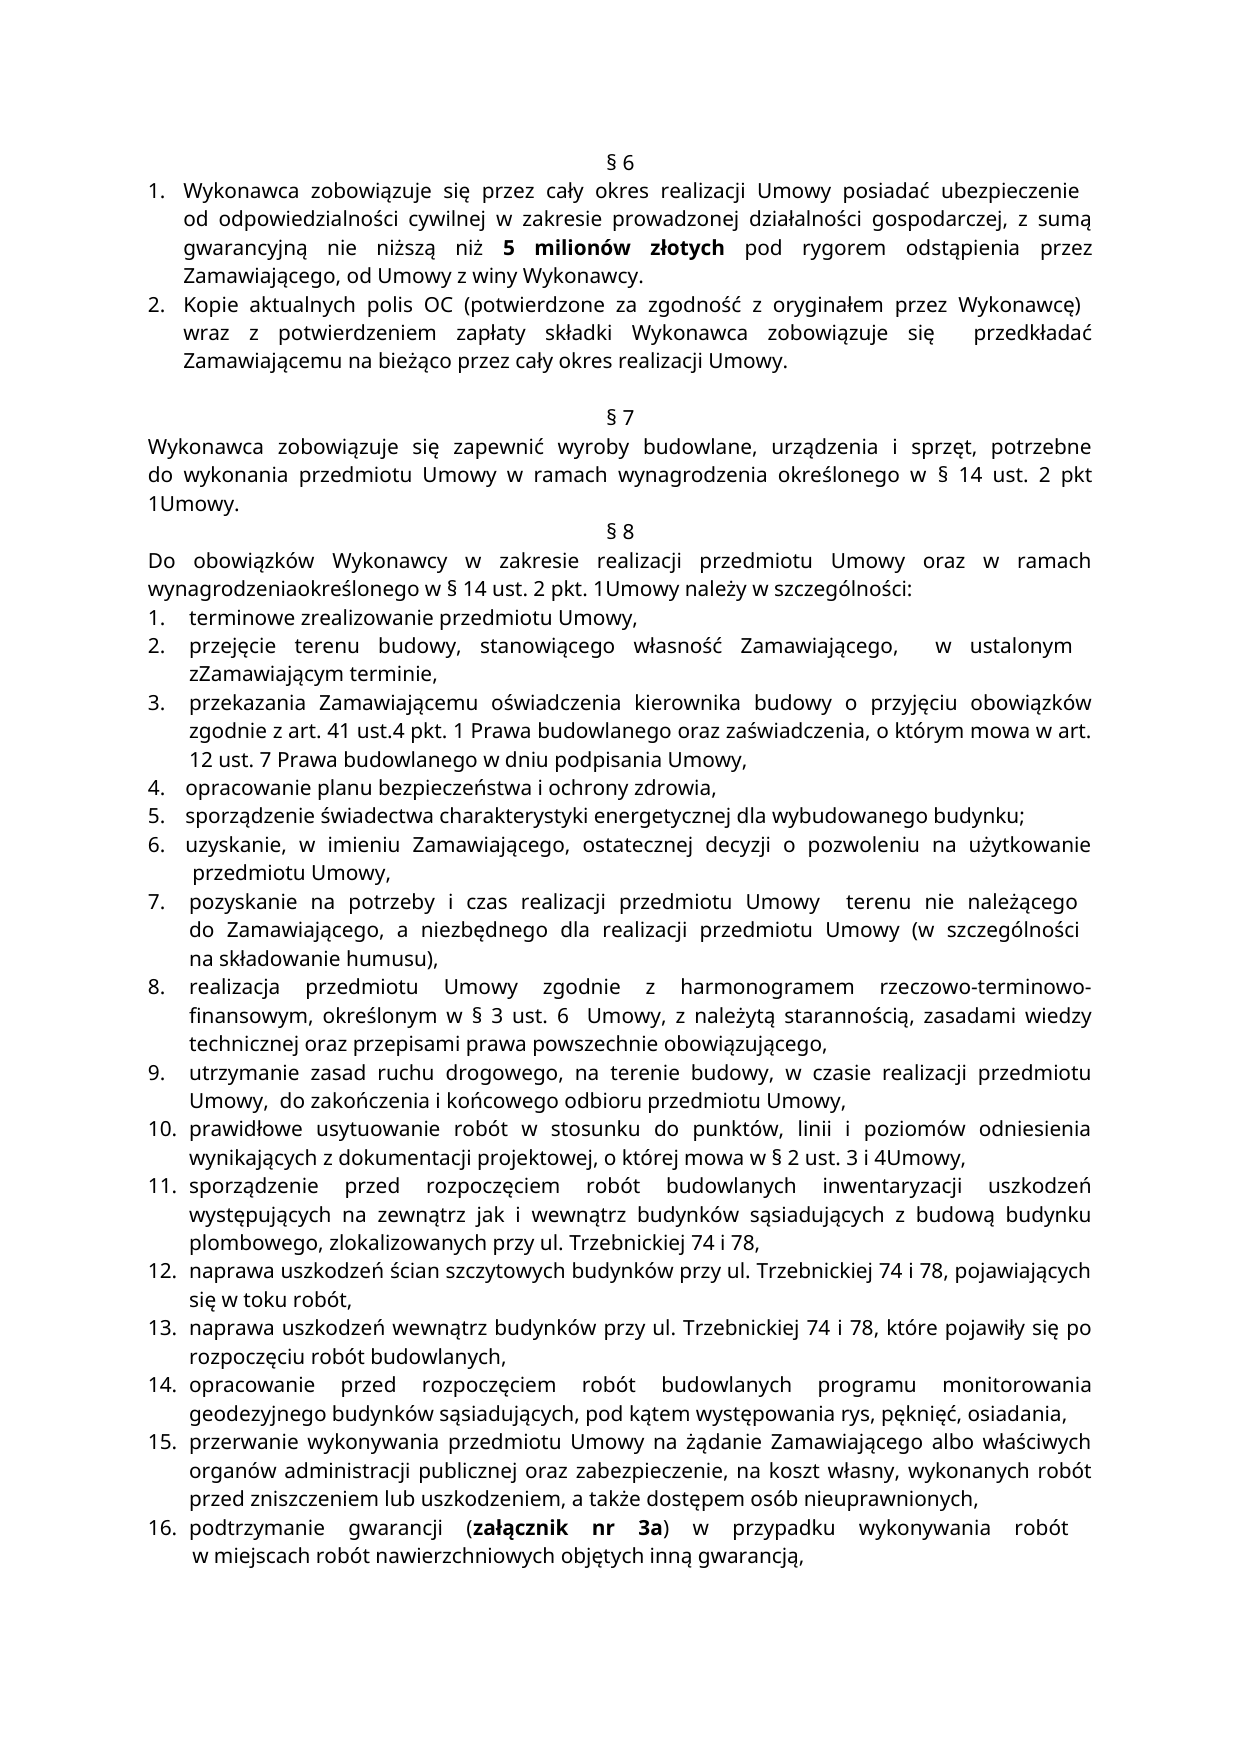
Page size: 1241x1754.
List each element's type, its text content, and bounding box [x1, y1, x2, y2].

list przekazania Zamawiającemu oświadczenia kierownika budowy o przyjęciu obowiązków zgodnie z art. 41 ust.4 pkt. 1 Prawa budowlanego oraz zaświadczenia, o którym mowa w art. 12 ust. 7 Prawa budowlanego w dniu podpisania Umowy, [148, 688, 1093, 773]
list przerwanie wykonywania przedmiotu Umowy na żądanie Zamawiającego albo właściwych organów administracji publicznej oraz zabezpieczenie, na koszt własny, wykonanych robót przed zniszczeniem lub uszkodzeniem, a także dostępem osób nieuprawnionych, [148, 1427, 1093, 1513]
list podtrzymanie gwarancji (załącznik nr 3a) w przypadku wykonywania robót w miejscach robót nawierzchniowych objętych inną gwarancją, [148, 1513, 1093, 1569]
list uzyskanie, w imieniu Zamawiającego, ostatecznej decyzji o pozwoleniu na użytkowanie przedmiotu Umowy, [148, 830, 1093, 887]
list Wykonawca zobowiązuje się przez cały okres realizacji Umowy posiadać ubezpieczenie od odpowiedzialności cywilnej w zakresie prowadzonej działalności gospodarczej, z sumą gwarancyjną nie niższą niż 5 milionów złotych pod rygorem odstąpienia przez Zamawiającego, od Umowy z winy Wykonawcy. [148, 176, 1093, 290]
list sporządzenie przed rozpoczęciem robót budowlanych inwentaryzacji uszkodzeń występujących na zewnątrz jak i wewnątrz budynków sąsiadujących z budową budynku plombowego, zlokalizowanych przy ul. Trzebnickiej 74 i 78, [148, 1171, 1093, 1257]
list przejęcie terenu budowy, stanowiącego własność Zamawiającego, w ustalonym zZamawiającym terminie, [148, 631, 1093, 688]
text § 6 [148, 148, 1093, 176]
list opracowanie przed rozpoczęciem robót budowlanych programu monitorowania geodezyjnego budynków sąsiadujących, pod kątem występowania rys, pęknięć, osiadania, [148, 1370, 1093, 1427]
text § 7 [148, 403, 1093, 432]
list prawidłowe usytuowanie robót w stosunku do punktów, linii i poziomów odniesienia wynikających z dokumentacji projektowej, o której mowa w § 2 ust. 3 i 4Umowy, [148, 1114, 1093, 1171]
list opracowanie planu bezpieczeństwa i ochrony zdrowia, [148, 773, 1093, 802]
list terminowe zrealizowanie przedmiotu Umowy, [148, 603, 1093, 631]
list Kopie aktualnych polis OC (potwierdzone za zgodność z oryginałem przez Wykonawcę) wraz z potwierdzeniem zapłaty składki Wykonawca zobowiązuje się przedkładać Zamawiającemu na bieżąco przez cały okres realizacji Umowy. [148, 290, 1093, 375]
text Wykonawca zobowiązuje się zapewnić wyroby budowlane, urządzenia i sprzęt, potrzebne do wykonania przedmiotu Umowy w ramach wynagrodzenia określonego w § 14 ust. 2 pkt 1Umowy. [148, 432, 1093, 517]
list pozyskanie na potrzeby i czas realizacji przedmiotu Umowy terenu nie należącego do Zamawiającego, a niezbędnego dla realizacji przedmiotu Umowy (w szczególności na składowanie humusu), [148, 887, 1093, 972]
list utrzymanie zasad ruchu drogowego, na terenie budowy, w czasie realizacji przedmiotu Umowy, do zakończenia i końcowego odbioru przedmiotu Umowy, [148, 1058, 1093, 1114]
list naprawa uszkodzeń wewnątrz budynków przy ul. Trzebnickiej 74 i 78, które pojawiły się po rozpoczęciu robót budowlanych, [148, 1313, 1093, 1370]
text § 8 [148, 517, 1093, 546]
list sporządzenie świadectwa charakterystyki energetycznej dla wybudowanego budynku; [148, 802, 1093, 830]
text Do obowiązków Wykonawcy w zakresie realizacji przedmiotu Umowy oraz w ramach wynagrodzeniaokreślonego w § 14 ust. 2 pkt. 1Umowy należy w szczególności: [148, 546, 1093, 603]
list realizacja przedmiotu Umowy zgodnie z harmonogramem rzeczowo-terminowo-finansowym, określonym w § 3 ust. 6 Umowy, z należytą starannością, zasadami wiedzy technicznej oraz przepisami prawa powszechnie obowiązującego, [148, 972, 1093, 1058]
list naprawa uszkodzeń ścian szczytowych budynków przy ul. Trzebnickiej 74 i 78, pojawiających się w toku robót, [148, 1257, 1093, 1313]
